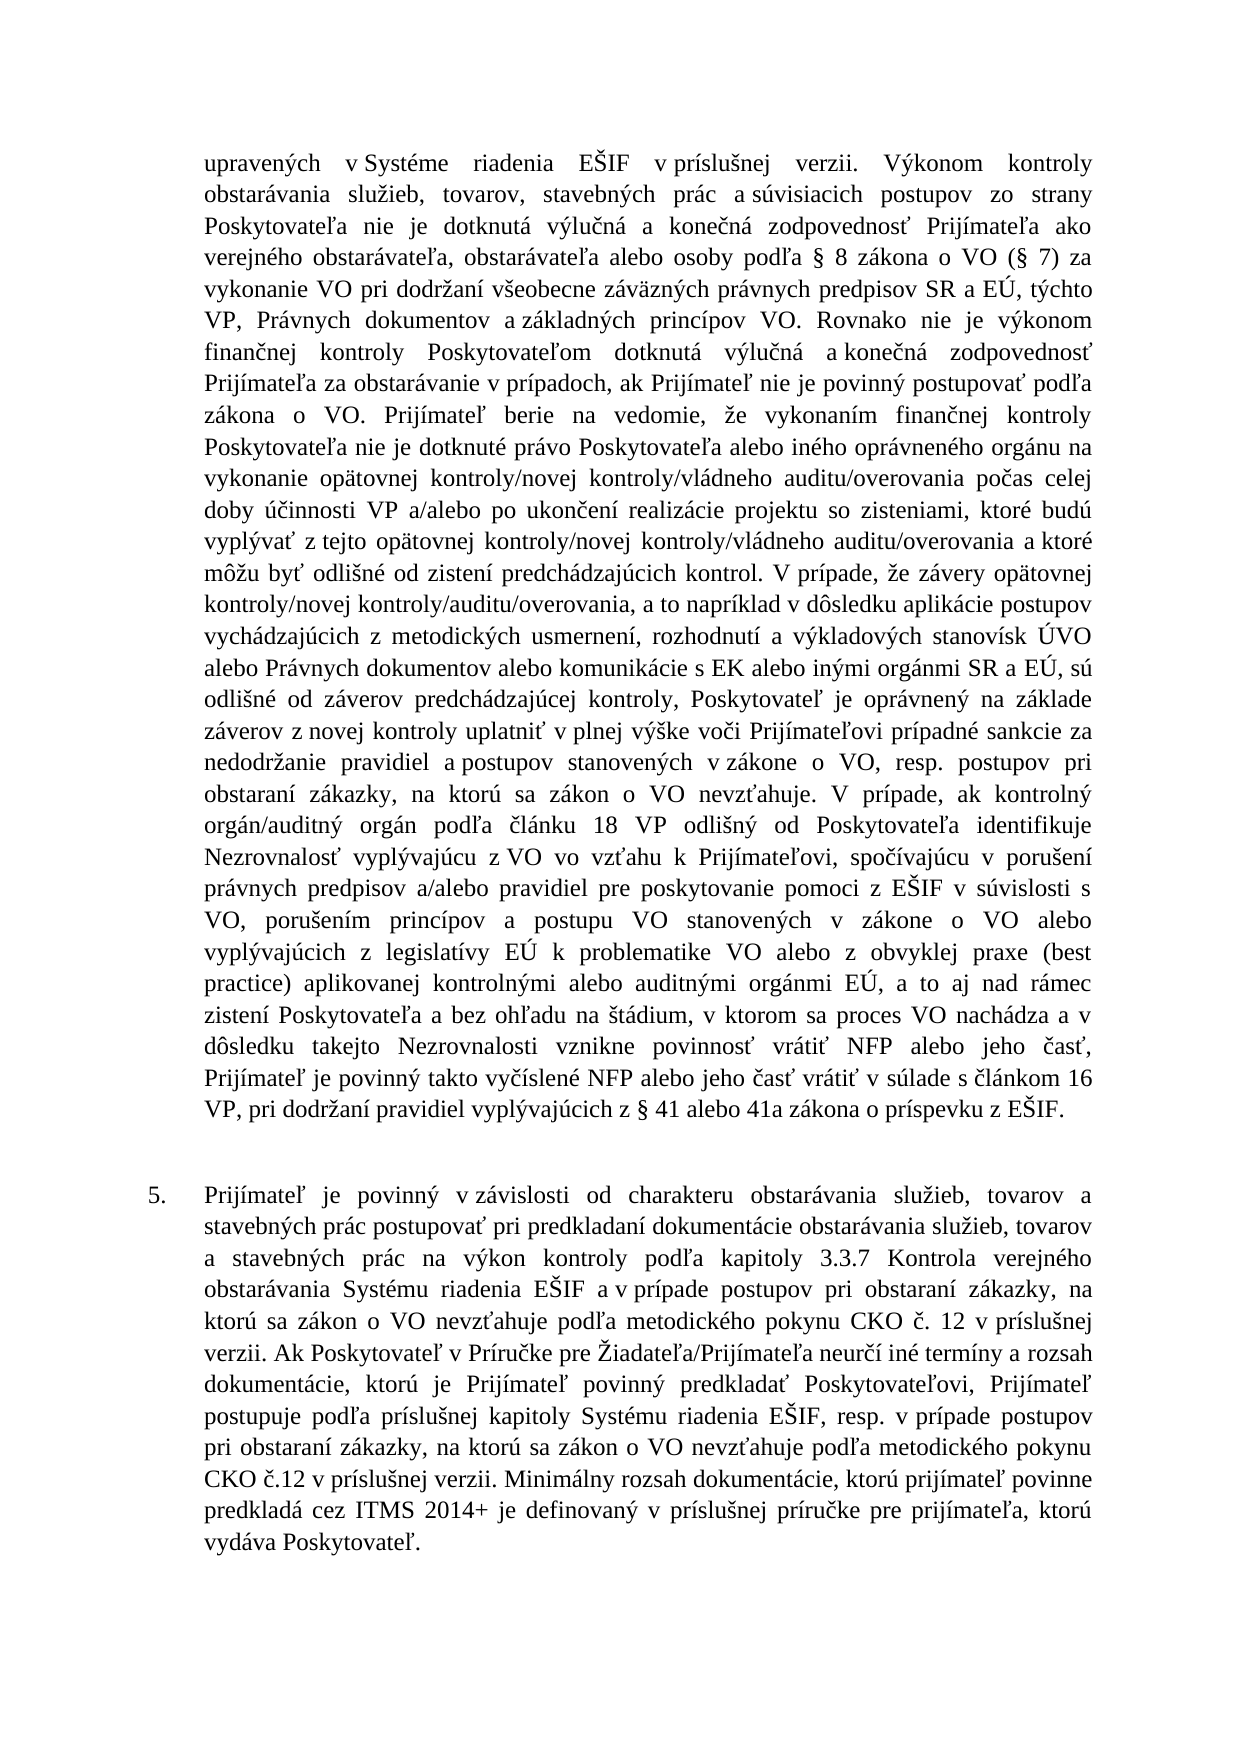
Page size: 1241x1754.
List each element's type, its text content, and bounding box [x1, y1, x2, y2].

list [148, 148, 1093, 1123]
list Prijímateľ je povinný v závislosti od charakteru obstarávania služieb, tovarov a stavebných prác postupovať pri predkladaní dokumentácie obstarávania služieb, tovarov a stavebných prác na výkon kontroly podľa kapitoly 3.3.7 Kontrola verejného obstarávania Systému riadenia EŠIF a v prípade postupov pri obstaraní zákazky, na ktorú sa zákon o VO nevzťahuje podľa metodického pokynu CKO č. 12 v príslušnej verzii. Ak Poskytovateľ v Príručke pre Žiadateľa/Prijímateľa neurčí iné termíny a rozsah dokumentácie, ktorú je Prijímateľ povinný predkladať Poskytovateľovi, Prijímateľ postupuje podľa príslušnej kapitoly Systému riadenia EŠIF, resp. v prípade postupov pri obstaraní zákazky, na ktorú sa zákon o VO nevzťahuje podľa metodického pokynu CKO č.12 v príslušnej verzii. Minimálny rozsah dokumentácie, ktorú prijímateľ povinne predkladá cez ITMS 2014+ je definovaný v príslušnej príručke pre prijímateľa, ktorú vydáva Poskytovateľ. [148, 1180, 1093, 1556]
